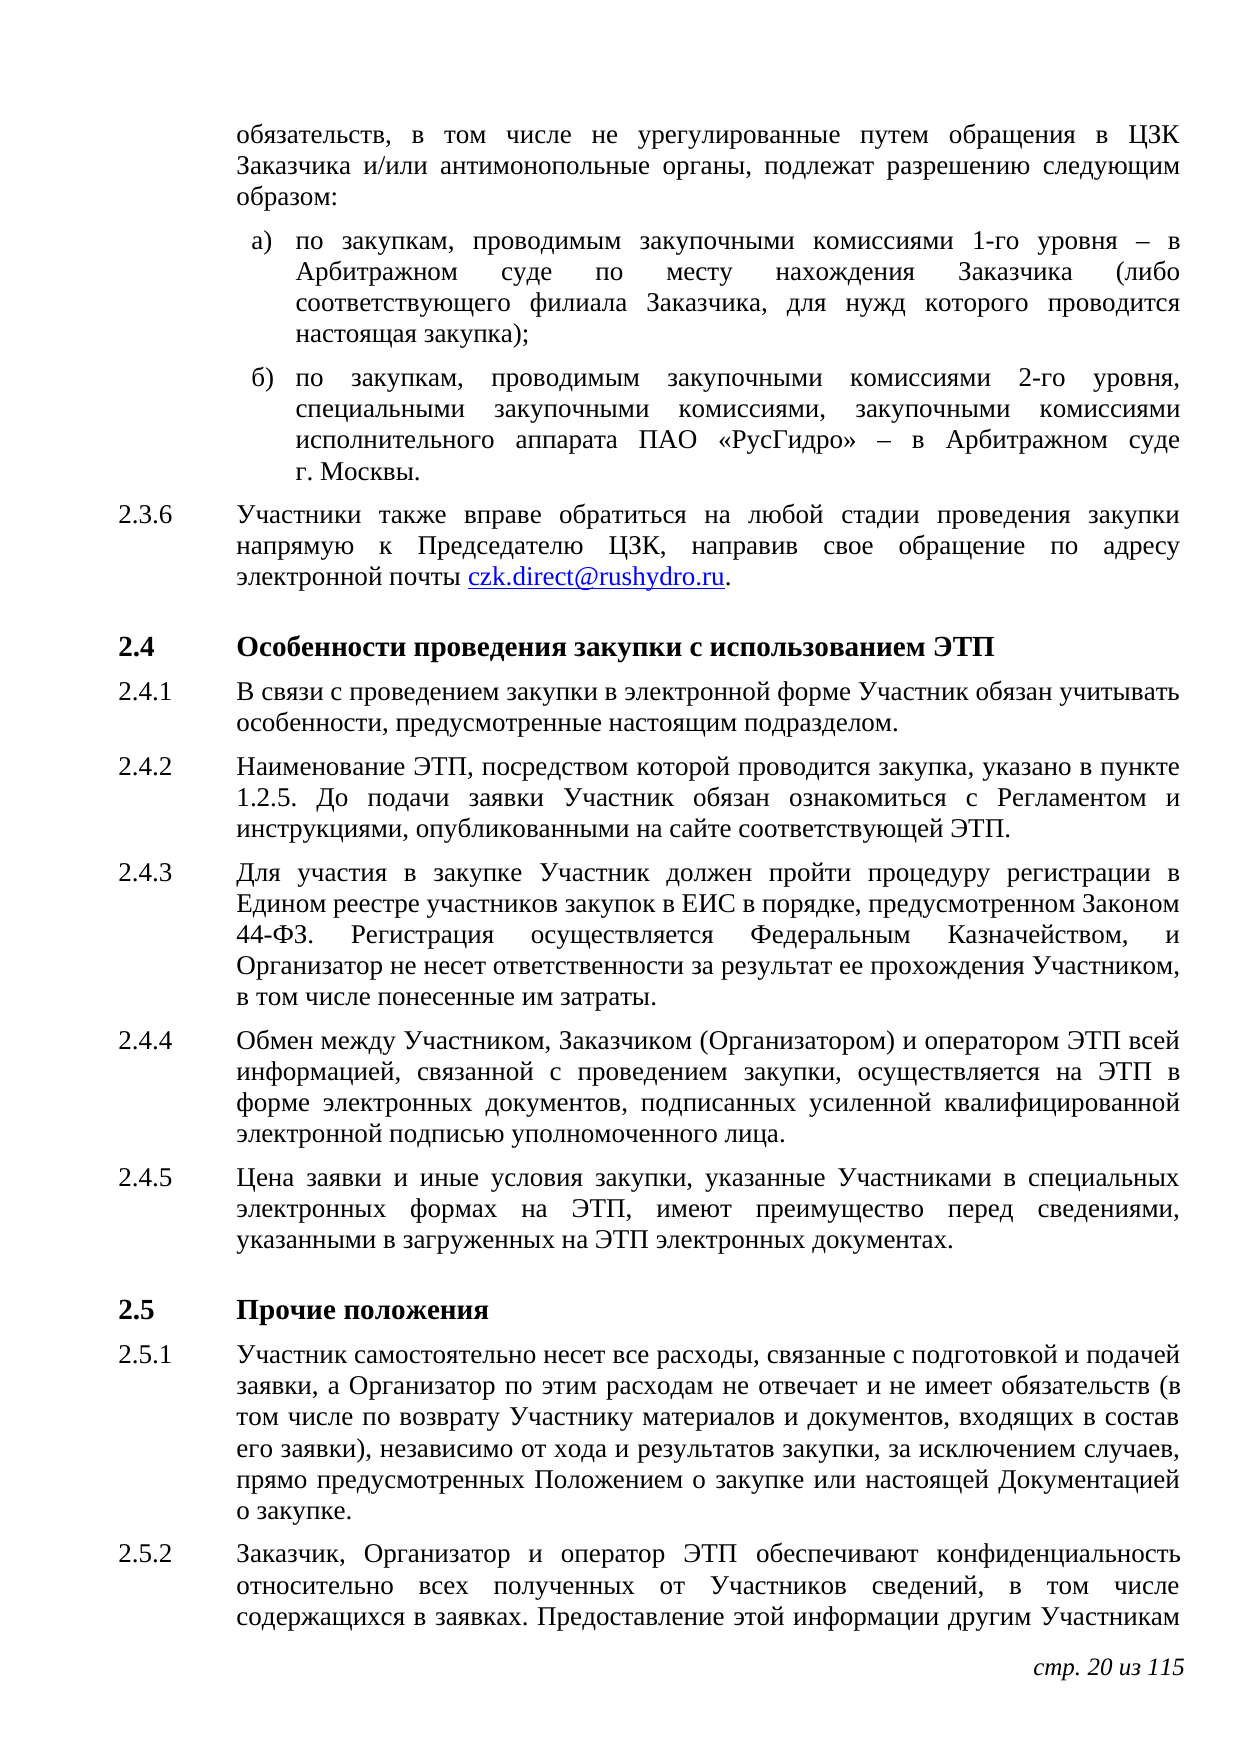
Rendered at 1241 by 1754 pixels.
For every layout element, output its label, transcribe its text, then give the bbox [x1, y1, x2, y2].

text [118, 1538, 1181, 1631]
text Цена заявки и иные условия закупки, указанные Участниками в специальных электронных формах на ЭТП, имеют преимущество перед сведениями, указанными в загруженных на ЭТП электронных документах. [118, 1161, 1181, 1255]
text Для участия в закупке Участник должен пройти процедуру регистрации в Едином реестре участников закупок в ЕИС в порядке, предусмотренном Законом 44-ФЗ. Регистрация осуществляется Федеральным Казначейством, и Организатор не несет ответственности за результат ее прохождения Участником, в том числе понесенные им затраты. [118, 856, 1181, 1012]
list по закупкам, проводимым закупочными комиссиями 2-го уровня, специальными закупочными комиссиями, закупочными комиссиями исполнительного аппарата ПАО «РусГидро» – в Арбитражном суде г. Москвы. [251, 361, 1181, 486]
text В связи с проведением закупки в электронной форме Участник обязан учитывать особенности, предусмотренные настоящим подразделом. [118, 675, 1181, 737]
text Участники также вправе обратиться на любой стадии проведения закупки напрямую к Председателю ЦЗК, направив свое обращение по адресу электронной почты czk.direct@rushydro.ru. [118, 498, 1181, 592]
text Участник самостоятельно несет все расходы, связанные с подготовкой и подачей заявки, а Организатор по этим расходам не отвечает и не имеет обязательств (в том числе по возврату Участнику материалов и документов, входящих в состав его заявки), независимо от хода и результатов закупки, за исключением случаев, прямо предусмотренных Положением о закупке или настоящей Документацией о закупке. [118, 1338, 1181, 1525]
subtitle Особенности проведения закупки с использованием ЭТП [118, 629, 1181, 663]
list по закупкам, проводимым закупочными комиссиями 1-го уровня – в Арбитражном суде по месту нахождения Заказчика (либо соответствующего филиала Заказчика, для нужд которого проводится настоящая закупка); [251, 224, 1181, 349]
text Обмен между Участником, Заказчиком (Организатором) и оператором ЭТП всей информацией, связанной с проведением закупки, осуществляется на ЭТП в форме электронных документов, подписанных усиленной квалифицированной электронной подписью уполномоченного лица. [118, 1024, 1181, 1149]
subtitle Прочие положения [118, 1292, 1181, 1326]
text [118, 118, 1181, 212]
text Наименование ЭТП, посредством которой проводится закупка, указано в пункте 1.2.5. До подачи заявки Участник обязан ознакомиться с Регламентом и инструкциями, опубликованными на сайте соответствующей ЭТП. [118, 750, 1181, 843]
